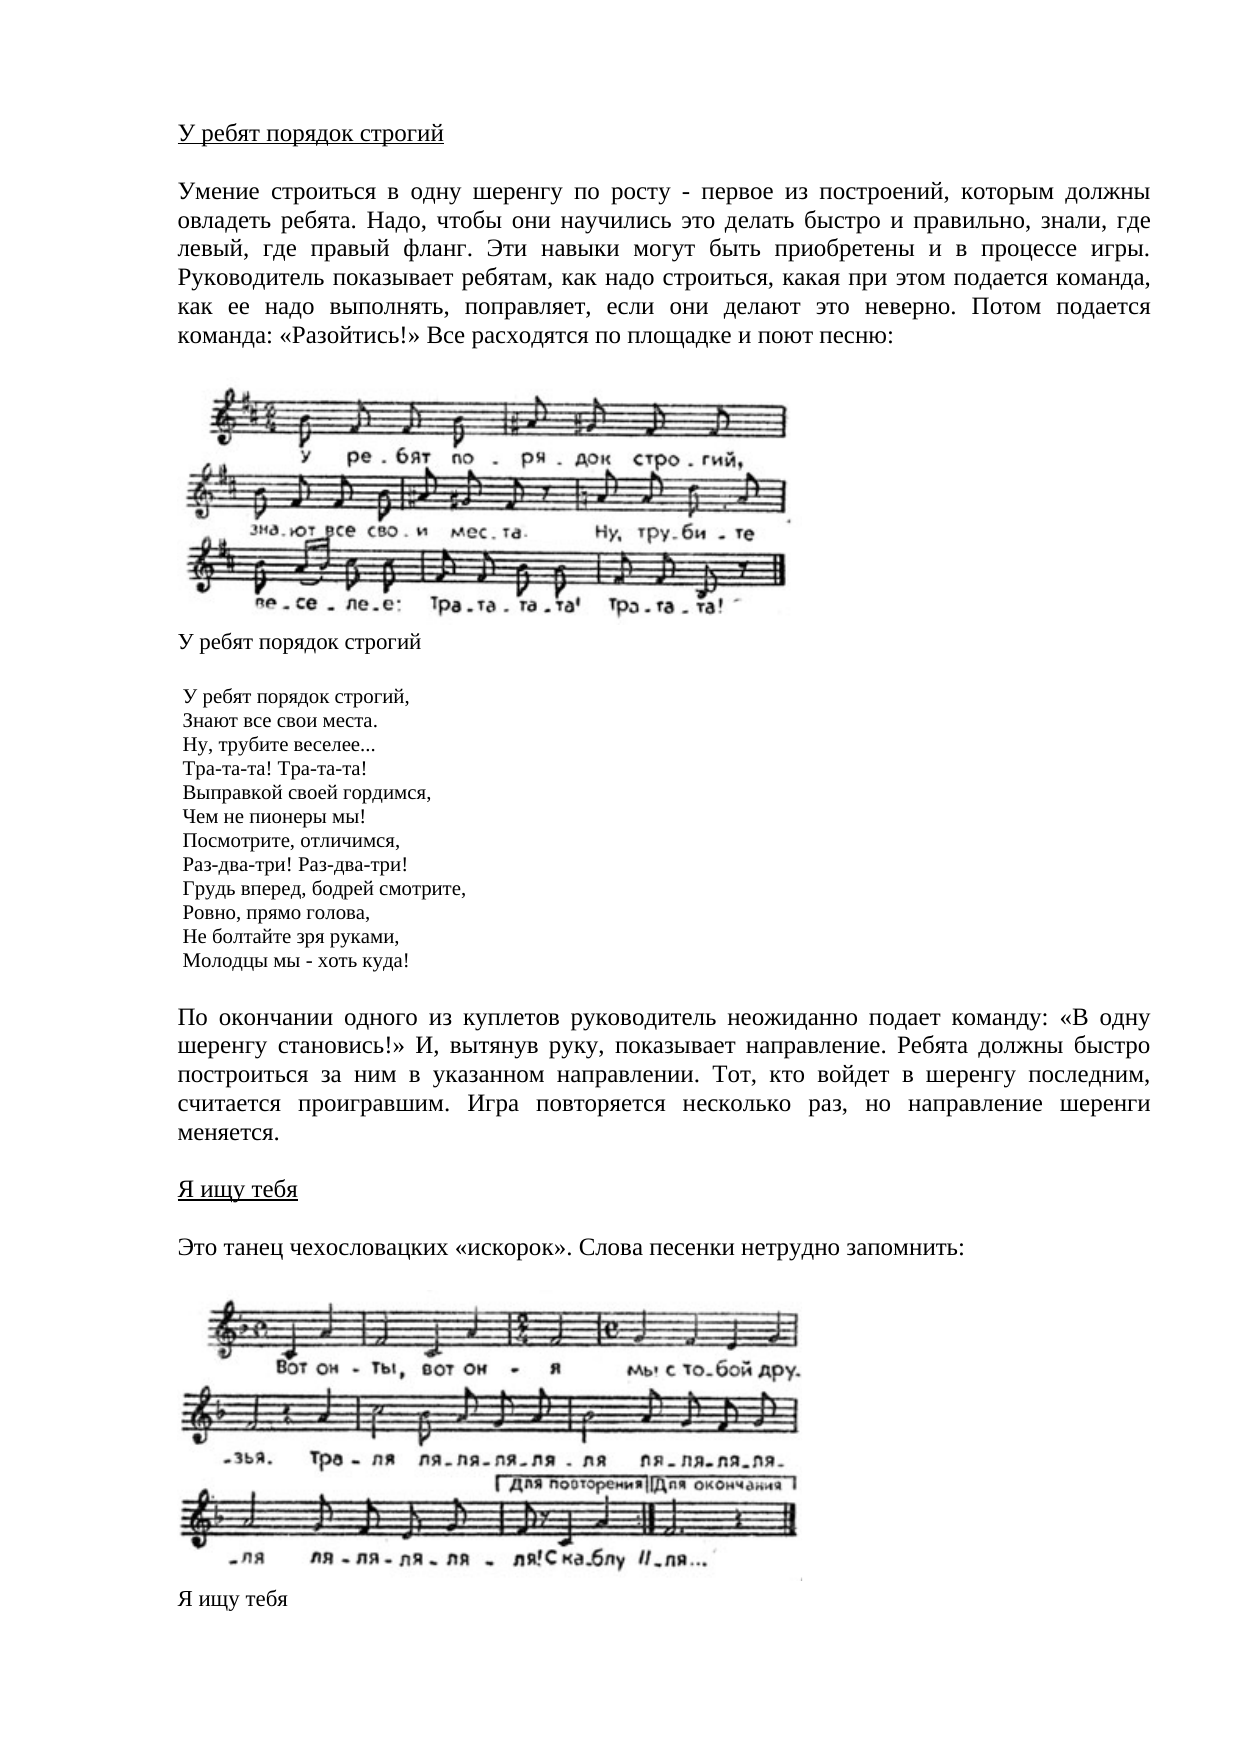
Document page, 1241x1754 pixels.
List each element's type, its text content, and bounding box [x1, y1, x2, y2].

text Я ищу тебя [177, 1174, 1152, 1203]
text Посмотрите, отличимся, [177, 828, 1152, 852]
text Ну, трубите веселее... [177, 732, 1152, 756]
text Молодцы мы - хоть куда! [177, 948, 1152, 972]
text Ровно, прямо голова, [177, 900, 1152, 924]
text Не болтайте зря руками, [177, 924, 1152, 948]
text Умение строиться в одну шеренгу по росту - первое из построений, которым должны овладеть ребята. Надо, чтобы они научились это делать быстро и правильно, знали, где левый, где правый фланг. Эти навыки могут быть приобретены и в процессе игры. Руководитель показывает ребятам, как надо строиться, какая при этом подается команда, как ее надо выполнять, поправляет, если они делают это неверно. Потом подается команда: «Разойтись!» Все расходятся по площадке и поют песню: [177, 176, 1152, 348]
text Раз-два-три! Раз-два-три! [177, 852, 1152, 876]
text У ребят порядок строгий, [177, 684, 1152, 708]
text Грудь вперед, бодрей смотрите, [177, 876, 1152, 900]
text У ребят порядок строгий [177, 118, 1152, 147]
text Выправкой своей гордимся, [177, 780, 1152, 804]
text Чем не пионеры мы! [177, 804, 1152, 828]
text По окончании одного из куплетов руководитель неожиданно подает команду: «В одну шеренгу становись!» И, вытянув руку, показывает направление. Ребята должны быстро построиться за ним в указанном направлении. Тот, кто войдет в шеренгу последним, считается проигравшим. Игра повторяется несколько раз, но направление шеренги меняется. [177, 1002, 1152, 1145]
picture [177, 377, 803, 625]
text Знают все свои места. [177, 708, 1152, 732]
picture [177, 1290, 803, 1581]
text Это танец чехословацких «искорок». Слова песенки нетрудно запомнить: [177, 1232, 1152, 1261]
text Тра-та-та! Тра-та-та! [177, 756, 1152, 780]
